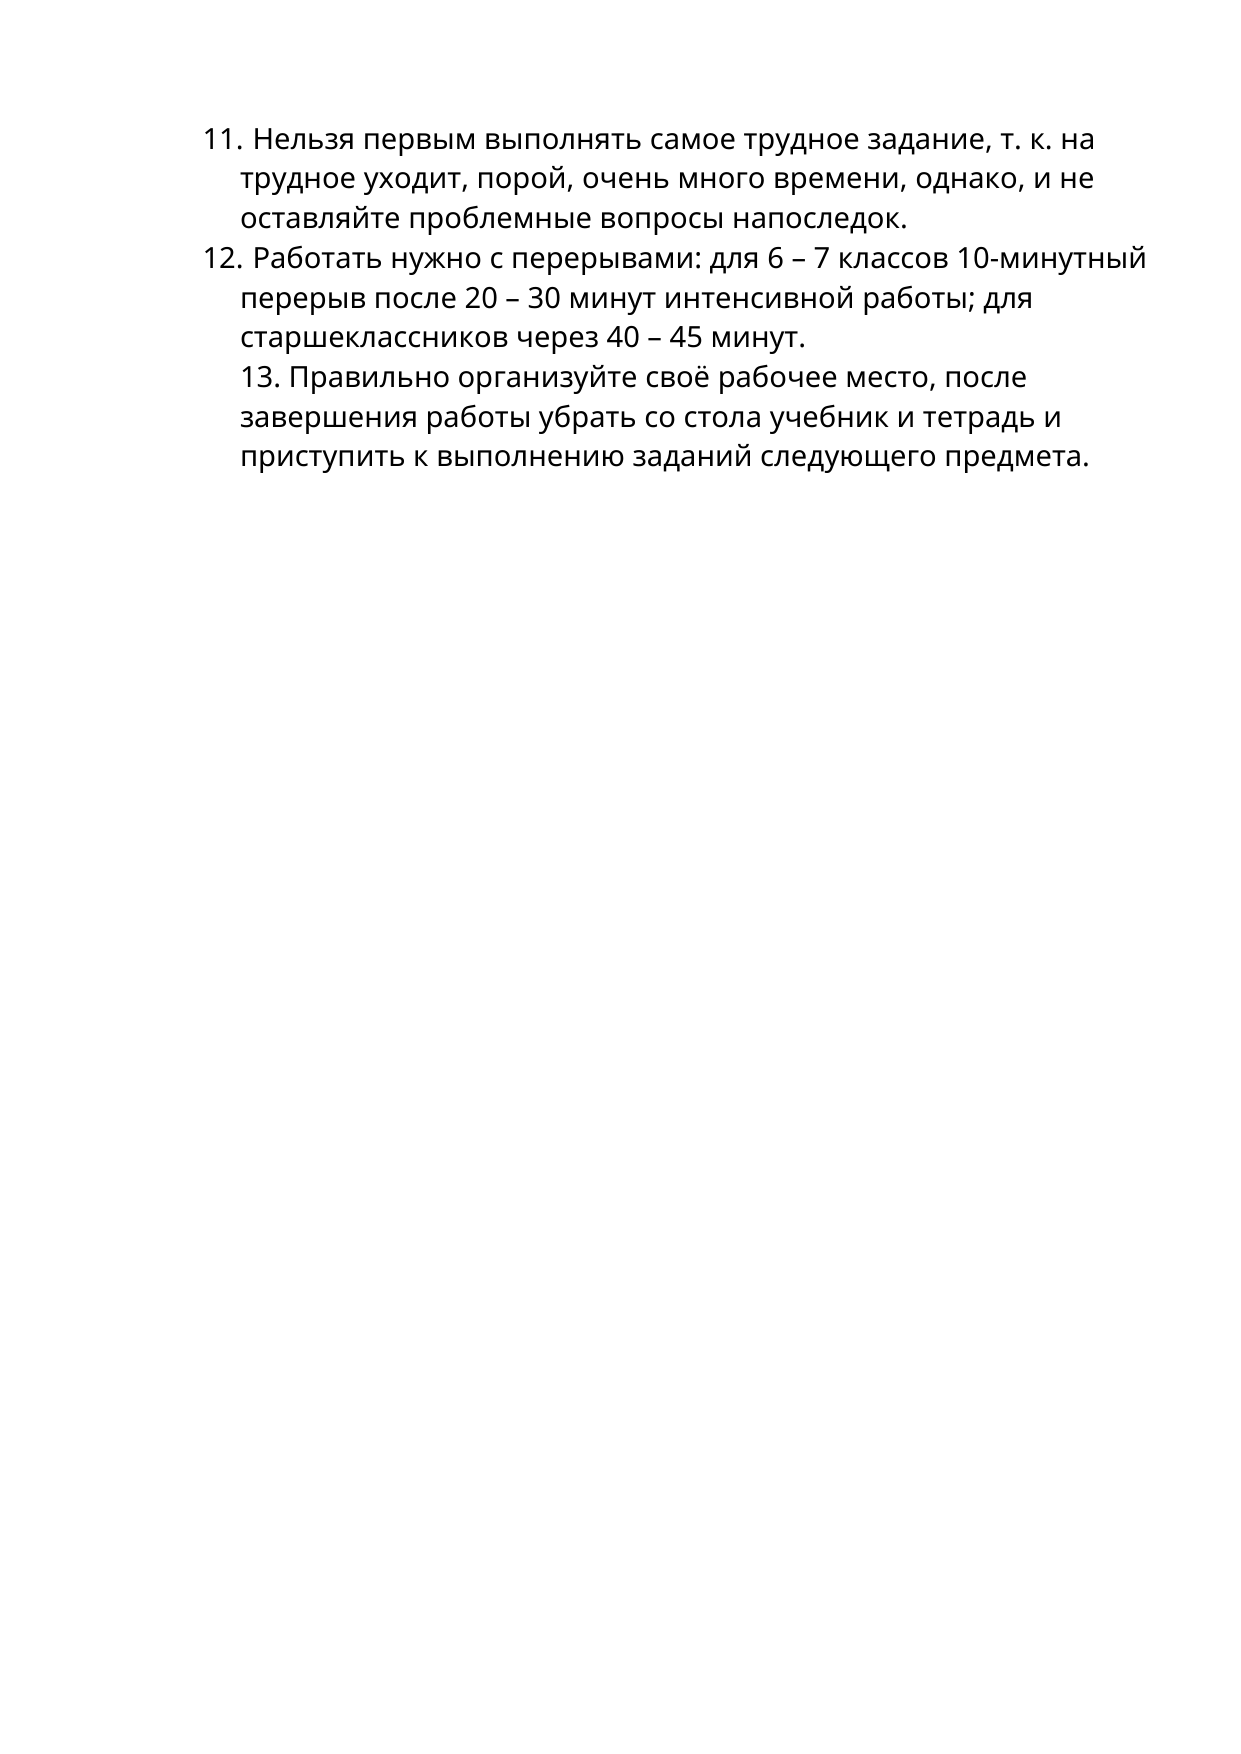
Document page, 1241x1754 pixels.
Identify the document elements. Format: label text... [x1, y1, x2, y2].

list Работать нужно с перерывами: для 6 – 7 классов 10-минутный перерыв после 20 – 30 минут интенсивной работы; для старшеклассников через 40 – 45 минут. 13. Правильно организуйте своё рабочее место, после завершения работы убрать со стола учебник и тетрадь и приступить к выполнению заданий следующего предмета. [202, 237, 1152, 475]
list Нельзя первым выполнять самое трудное задание, т. к. на трудное уходит, порой, очень много времени, однако, и не оставляйте проблемные вопросы напоследок. [202, 118, 1152, 237]
